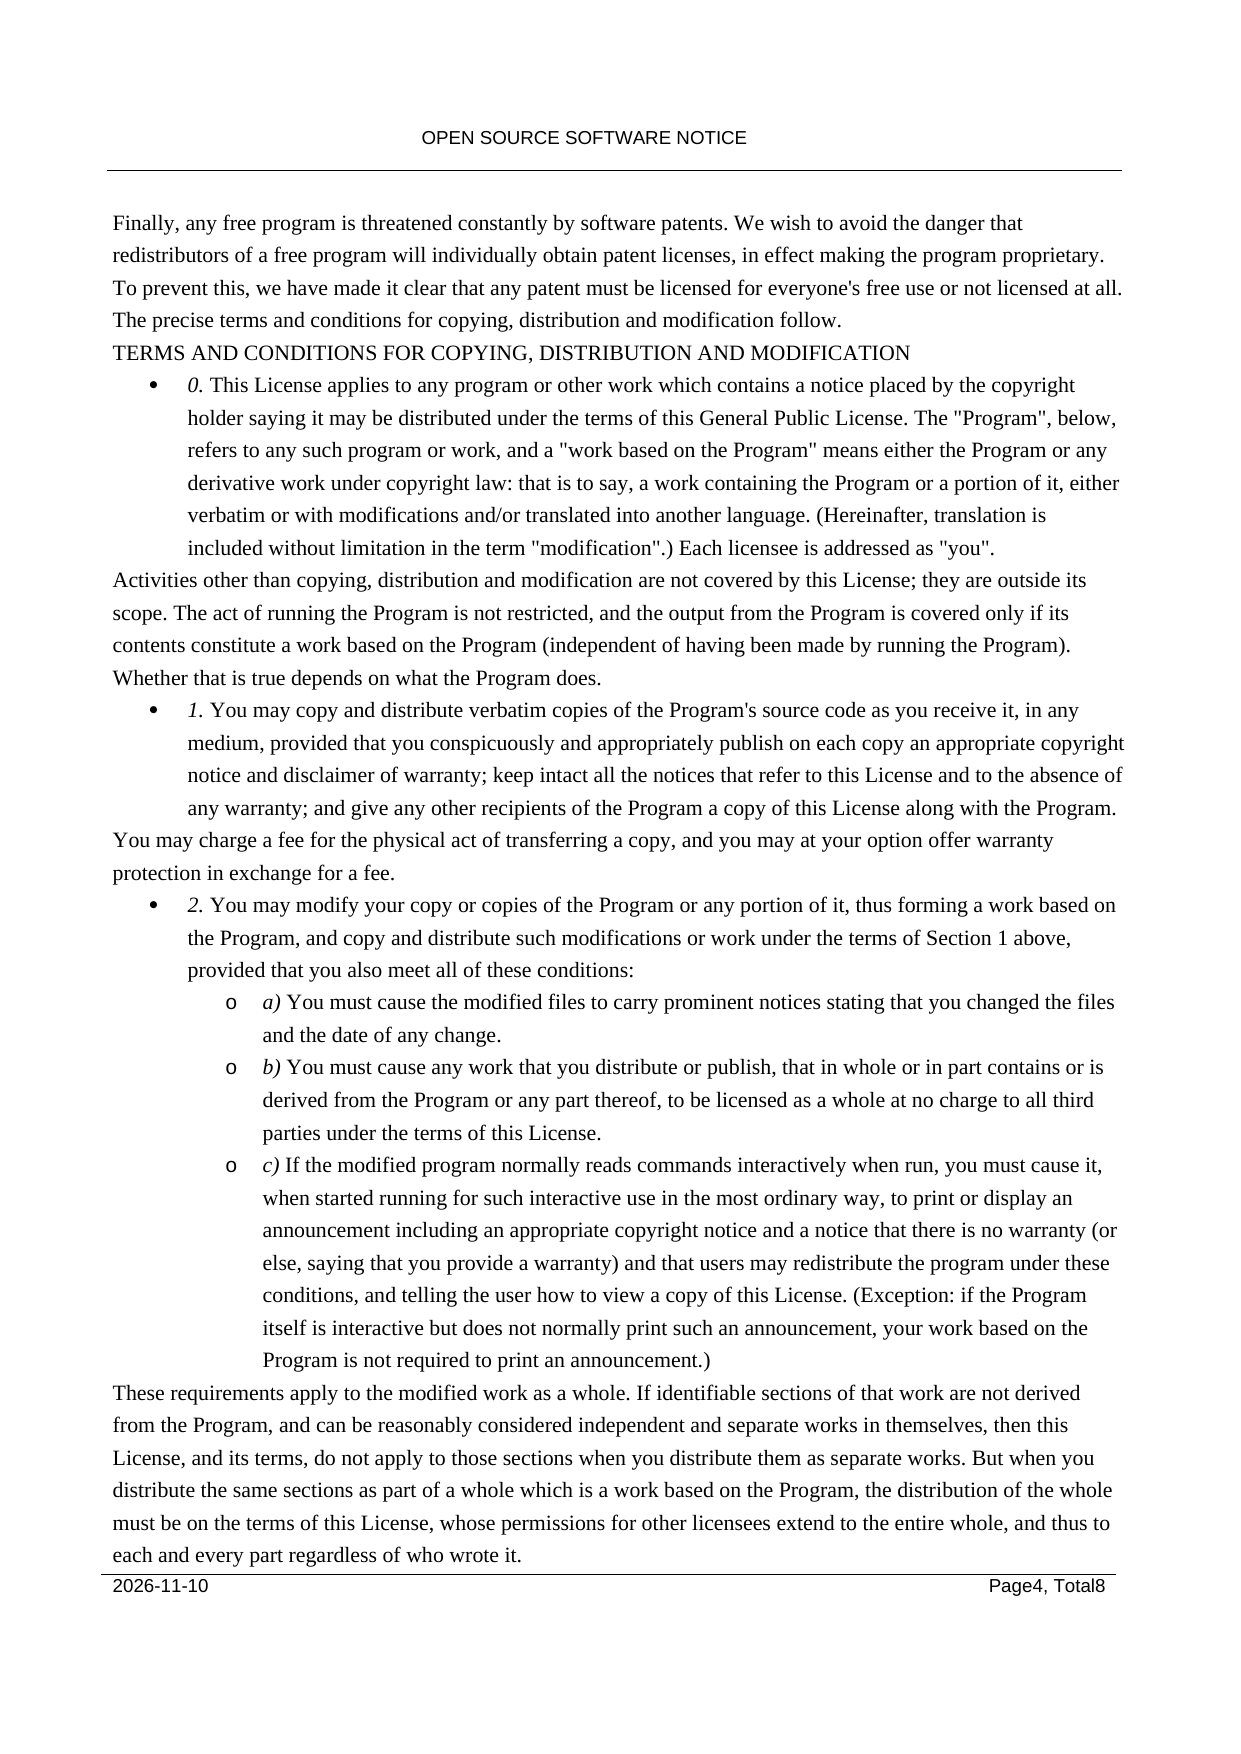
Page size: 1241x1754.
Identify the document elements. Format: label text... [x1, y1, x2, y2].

text TERMS AND CONDITIONS FOR COPYING, DISTRIBUTION AND MODIFICATION [112, 336, 1128, 369]
text These requirements apply to the modified work as a whole. If identifiable sections of that work are not derived from the Program, and can be reasonably considered independent and separate works in themselves, then this License, and its terms, do not apply to those sections when you distribute them as separate works. But when you distribute the same sections as part of a whole which is a work based on the Program, the distribution of the whole must be on the terms of this License, whose permissions for other licensees extend to the entire whole, and thus to each and every part regardless of who wrote it. [112, 1376, 1128, 1571]
text Activities other than copying, distribution and modification are not covered by this License; they are outside its scope. The act of running the Program is not restricted, and the output from the Program is covered only if its contents constitute a work based on the Program (independent of having been made by running the Program). Whether that is true depends on what the Program does. [112, 564, 1128, 694]
list c) If the modified program normally reads commands interactively when run, you must cause it, when started running for such interactive use in the most ordinary way, to print or display an announcement including an appropriate copyright notice and a notice that there is no warranty (or else, saying that you provide a warranty) and that users may redistribute the program under these conditions, and telling the user how to view a copy of this License. (Exception: if the Program itself is interactive but does not normally print such an announcement, your work based on the Program is not required to print an announcement.) [225, 1149, 1128, 1376]
list b) You must cause any work that you distribute or publish, that in whole or in part contains or is derived from the Program or any part thereof, to be licensed as a whole at no charge to all third parties under the terms of this License. [225, 1051, 1128, 1149]
text Finally, any free program is threatened constantly by software patents. We wish to avoid the danger that redistributors of a free program will individually obtain patent licenses, in effect making the program proprietary. To prevent this, we have made it clear that any patent must be licensed for everyone's free use or not licensed at all. [112, 206, 1128, 304]
text You may charge a fee for the physical act of transferring a copy, and you may at your option offer warranty protection in exchange for a fee. [112, 824, 1128, 889]
list 2. You may modify your copy or copies of the Program or any portion of it, thus forming a work based on the Program, and copy and distribute such modifications or work under the terms of Section 1 above, provided that you also meet all of these conditions: [150, 889, 1128, 986]
list 0. This License applies to any program or other work which contains a notice placed by the copyright holder saying it may be distributed under the terms of this General Public License. The "Program", below, refers to any such program or work, and a "work based on the Program" means either the Program or any derivative work under copyright law: that is to say, a work containing the Program or a portion of it, either verbatim or with modifications and/or translated into another language. (Hereinafter, translation is included without limitation in the term "modification".) Each licensee is addressed as "you". [150, 369, 1128, 564]
list a) You must cause the modified files to carry prominent notices stating that you changed the files and the date of any change. [225, 986, 1128, 1051]
text The precise terms and conditions for copying, distribution and modification follow. [112, 304, 1128, 336]
list 1. You may copy and distribute verbatim copies of the Program's source code as you receive it, in any medium, provided that you conspicuously and appropriately publish on each copy an appropriate copyright notice and disclaimer of warranty; keep intact all the notices that refer to this License and to the absence of any warranty; and give any other recipients of the Program a copy of this License along with the Program. [150, 694, 1128, 824]
